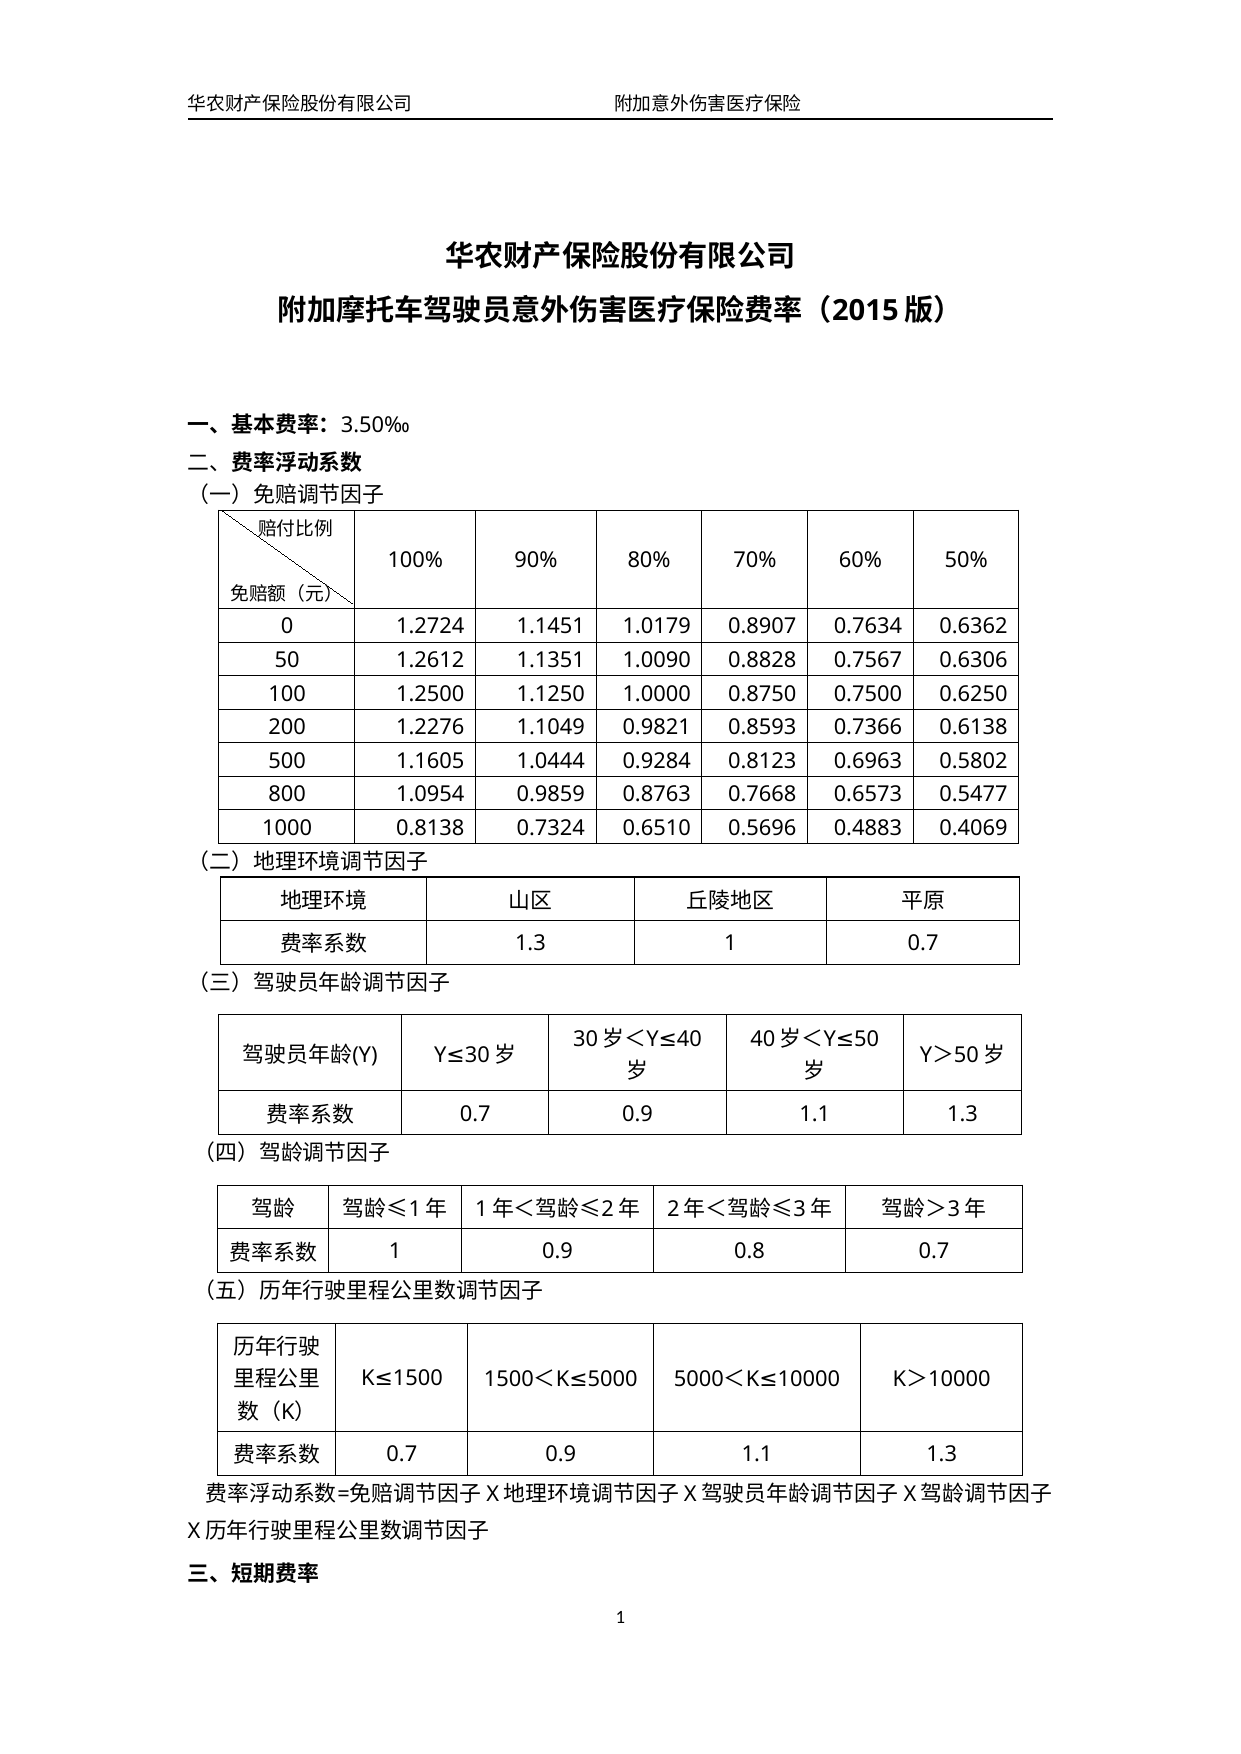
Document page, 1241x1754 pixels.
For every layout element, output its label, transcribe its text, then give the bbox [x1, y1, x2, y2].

table_cell 0.5802 [914, 743, 1018, 776]
table_header 40岁＜Y≤50岁 [727, 1015, 903, 1090]
text 附加摩托车驾驶员意外伤害医疗保险费率（2015版） [187, 287, 1053, 329]
table_cell 0.7324 [476, 810, 596, 843]
table_cell 1.1351 [476, 643, 596, 675]
table_cell 0.7 [336, 1432, 467, 1474]
table_header Y≤30岁 [402, 1015, 548, 1090]
table_cell 1.1605 [355, 743, 475, 776]
table_cell 1.0954 [355, 777, 475, 809]
table_header K＞10000 [861, 1324, 1022, 1431]
table_cell 1.3 [904, 1091, 1021, 1134]
table_cell 0.7 [827, 921, 1019, 963]
table_cell 费率系数 [219, 1091, 401, 1134]
table_cell 费率系数 [218, 1229, 328, 1272]
table_cell 0.9859 [476, 777, 596, 809]
table_cell 0.8828 [702, 643, 807, 675]
table_cell 0.8123 [702, 743, 807, 776]
text （四）驾龄调节因子 [187, 1135, 1053, 1167]
table_header K≤1500 [336, 1324, 467, 1431]
table_cell 1.0444 [476, 743, 596, 776]
table_header 驾龄≤1年 [329, 1186, 461, 1228]
table_cell 1.0179 [597, 609, 701, 642]
table_cell 1.1049 [476, 710, 596, 742]
table_cell 0.7366 [808, 710, 913, 742]
table_header 驾驶员年龄(Y) [219, 1015, 401, 1090]
table_header 驾龄 [218, 1186, 328, 1228]
table_header 1500＜K≤5000 [468, 1324, 653, 1431]
table_header 历年行驶里程公里数（K） [218, 1324, 335, 1431]
table_cell 0.8138 [355, 810, 475, 843]
table_cell 1000 [219, 810, 354, 843]
text 二、费率浮动系数 [187, 444, 1053, 477]
table_cell 50 [219, 643, 354, 675]
table_header 平原 [827, 878, 1019, 920]
table_cell 0.6573 [808, 777, 913, 809]
table_header 丘陵地区 [635, 878, 826, 920]
table_header 1年＜驾龄≤2年 [462, 1186, 653, 1228]
table_cell 0.6963 [808, 743, 913, 776]
table_cell 0.9 [549, 1091, 726, 1134]
text （一）免赔调节因子 [187, 477, 1053, 509]
table_cell 1 [635, 921, 826, 963]
table_header 50% [914, 511, 1018, 608]
table_header 2年＜驾龄≤3年 [654, 1186, 845, 1228]
table_cell 1.3 [427, 921, 634, 963]
table_header Y＞50岁 [904, 1015, 1021, 1090]
table_cell 1.1250 [476, 676, 596, 709]
table_cell 0.7634 [808, 609, 913, 642]
text 华农财产保险股份有限公司 [187, 232, 1053, 274]
table_cell 1.0090 [597, 643, 701, 675]
table_cell 0.7 [402, 1091, 548, 1134]
table_cell 0.6306 [914, 643, 1018, 675]
text 一、基本费率：3.50‰ [187, 407, 1053, 438]
table_cell 0.7567 [808, 643, 913, 675]
table_cell 0.4883 [808, 810, 913, 843]
table_cell 1.2612 [355, 643, 475, 675]
text （三）驾驶员年龄调节因子 [187, 964, 1053, 997]
table_header 70% [702, 511, 807, 608]
table_header 80% [597, 511, 701, 608]
table_cell 0.5696 [702, 810, 807, 843]
table_cell 0.8 [654, 1229, 845, 1272]
table_cell 0 [219, 609, 354, 642]
table_header 90% [476, 511, 596, 608]
table_cell 0.6138 [914, 710, 1018, 742]
table_cell 0.7668 [702, 777, 807, 809]
table_cell 0.7500 [808, 676, 913, 709]
table_cell 0.7 [846, 1229, 1022, 1272]
table_cell 费率系数 [218, 1432, 335, 1474]
table_cell 0.9821 [597, 710, 701, 742]
table_header 赔付比例 免赔额（元） [219, 511, 354, 608]
table_cell 0.6510 [597, 810, 701, 843]
table_cell 100 [219, 676, 354, 709]
table_cell 0.4069 [914, 810, 1018, 843]
table_cell 1.2724 [355, 609, 475, 642]
table_cell 1.1451 [476, 609, 596, 642]
table_cell 0.8763 [597, 777, 701, 809]
text （二）地理环境调节因子 [187, 844, 1053, 876]
table_cell 费率系数 [221, 921, 426, 963]
table_cell 0.9284 [597, 743, 701, 776]
table_header 30岁＜Y≤40岁 [549, 1015, 726, 1090]
table_cell 1.2500 [355, 676, 475, 709]
table_header 驾龄＞3年 [846, 1186, 1022, 1228]
table_cell 1.1 [654, 1432, 860, 1474]
table_cell 0.6250 [914, 676, 1018, 709]
table_header 山区 [427, 878, 634, 920]
text （五）历年行驶里程公里数调节因子 [187, 1273, 1053, 1305]
text 费率浮动系数=免赔调节因子X地理环境调节因子X驾驶员年龄调节因子X驾龄调节因子X历年行驶里程公里数调节因子 [187, 1476, 1053, 1545]
table_cell 0.6362 [914, 609, 1018, 642]
table_cell 0.5477 [914, 777, 1018, 809]
table_header 100% [355, 511, 475, 608]
table_cell 500 [219, 743, 354, 776]
table_cell 0.9 [462, 1229, 653, 1272]
text 三、短期费率 [187, 1555, 1053, 1588]
table_cell 0.8907 [702, 609, 807, 642]
table_header 60% [808, 511, 913, 608]
table_cell 1 [329, 1229, 461, 1272]
table_header 5000＜K≤10000 [654, 1324, 860, 1431]
table_cell 200 [219, 710, 354, 742]
table_cell 0.9 [468, 1432, 653, 1474]
table_cell 0.8750 [702, 676, 807, 709]
table_cell 800 [219, 777, 354, 809]
table_cell 0.8593 [702, 710, 807, 742]
table_cell 1.1 [727, 1091, 903, 1134]
table_header 地理环境 [221, 878, 426, 920]
table_cell 1.3 [861, 1432, 1022, 1474]
table_cell 1.2276 [355, 710, 475, 742]
table_cell 1.0000 [597, 676, 701, 709]
